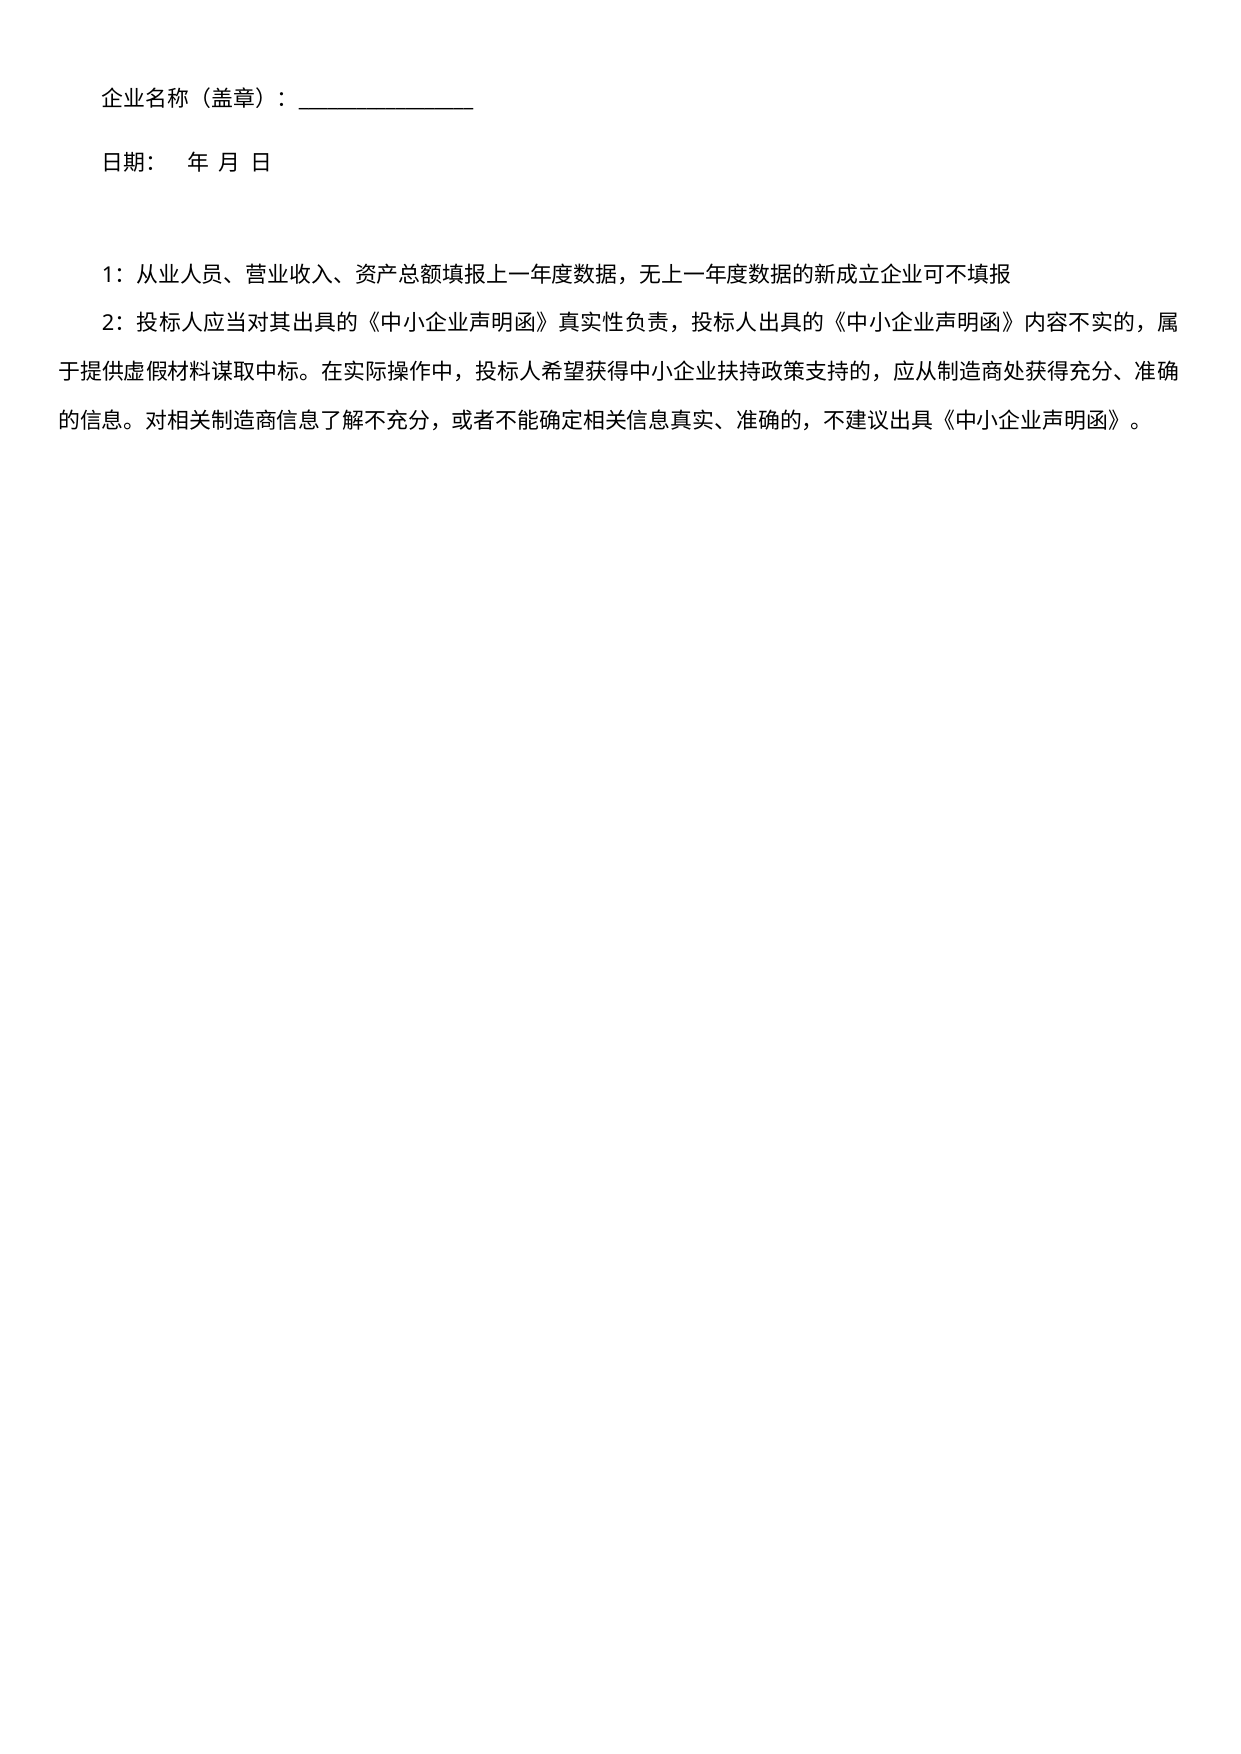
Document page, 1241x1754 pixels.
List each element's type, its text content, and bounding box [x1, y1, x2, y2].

text 企业名称（盖章）：__________________ [58, 81, 1182, 113]
text 1：从业人员、营业收入、资产总额填报上一年度数据，无上一年度数据的新成立企业可不填报 [58, 257, 1182, 289]
text 2：投标人应当对其出具的《中小企业声明函》真实性负责，投标人出具的《中小企业声明函》内容不实的，属于提供虚假材料谋取中标。在实际操作中，投标人希望获得中小企业扶持政策支持的，应从制造商处获得充分、准确的信息。对相关制造商信息了解不充分，或者不能确定相关信息真实、准确的，不建议出具《中小企业声明函》。 [58, 305, 1182, 435]
text 日期： 年 月 日 [58, 145, 1182, 177]
